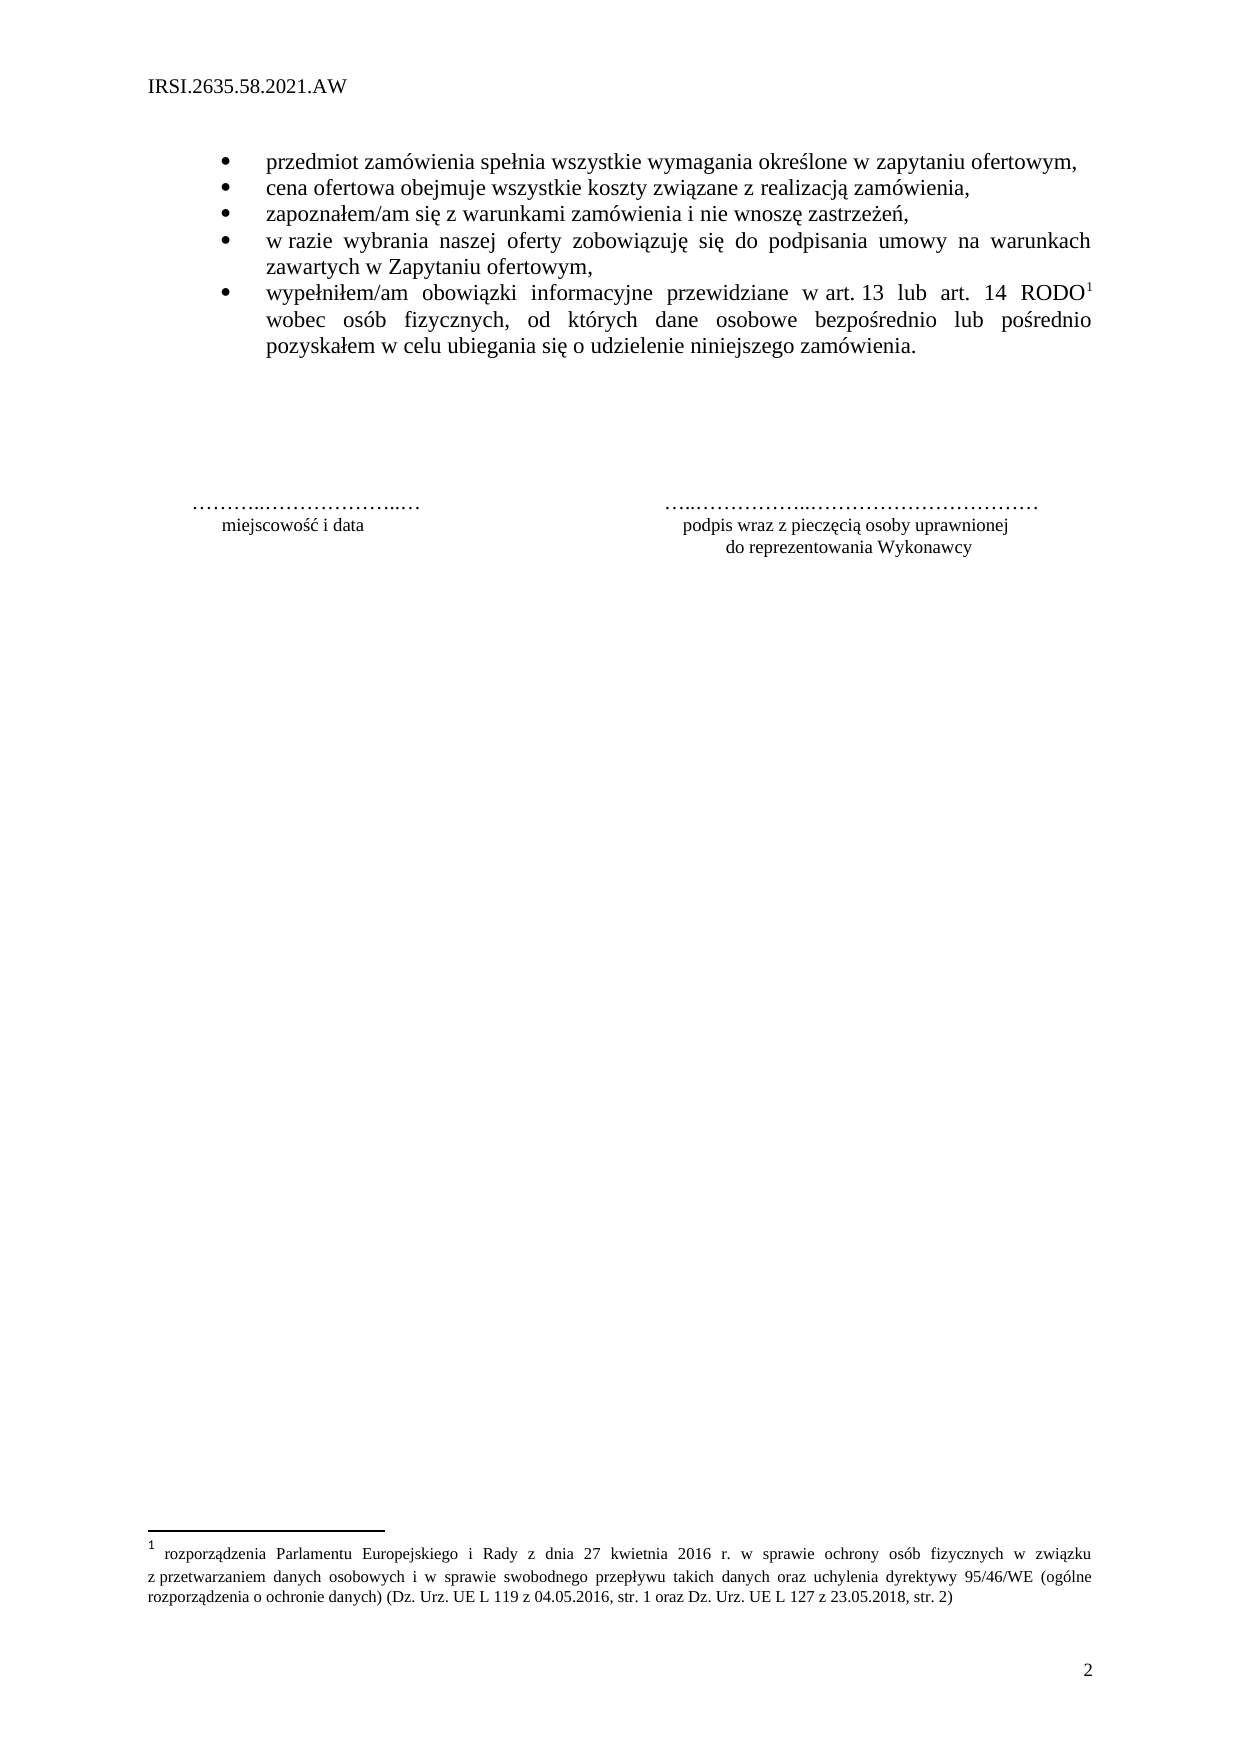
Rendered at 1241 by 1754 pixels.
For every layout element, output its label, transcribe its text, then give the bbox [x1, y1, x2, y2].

text do reprezentowania Wykonawcy [606, 536, 1092, 557]
text miejscowość i data podpis wraz z pieczęcią osoby uprawnionej [222, 514, 1092, 536]
list zapoznałem/am się z warunkami zamówienia i nie wnoszę zastrzeżeń, [222, 200, 1092, 227]
list w razie wybrania naszej oferty zobowiązuję się do podpisania umowy na warunkach zawartych w Zapytaniu ofertowym, [222, 227, 1092, 279]
text ………..………………..… …..……………..…………………………… [148, 490, 1092, 514]
list wypełniłem/am obowiązki informacyjne przewidziane w art. 13 lub art. 14 RODO wobec osób fizycznych, od których dane osobowe bezpośrednio lub pośrednio pozyskałem w celu ubiegania się o udzielenie niniejszego zamówienia. [222, 279, 1092, 358]
list przedmiot zamówienia spełnia wszystkie wymagania określone w zapytaniu ofertowym, [222, 148, 1092, 174]
list cena ofertowa obejmuje wszystkie koszty związane z realizacją zamówienia, [222, 174, 1092, 200]
